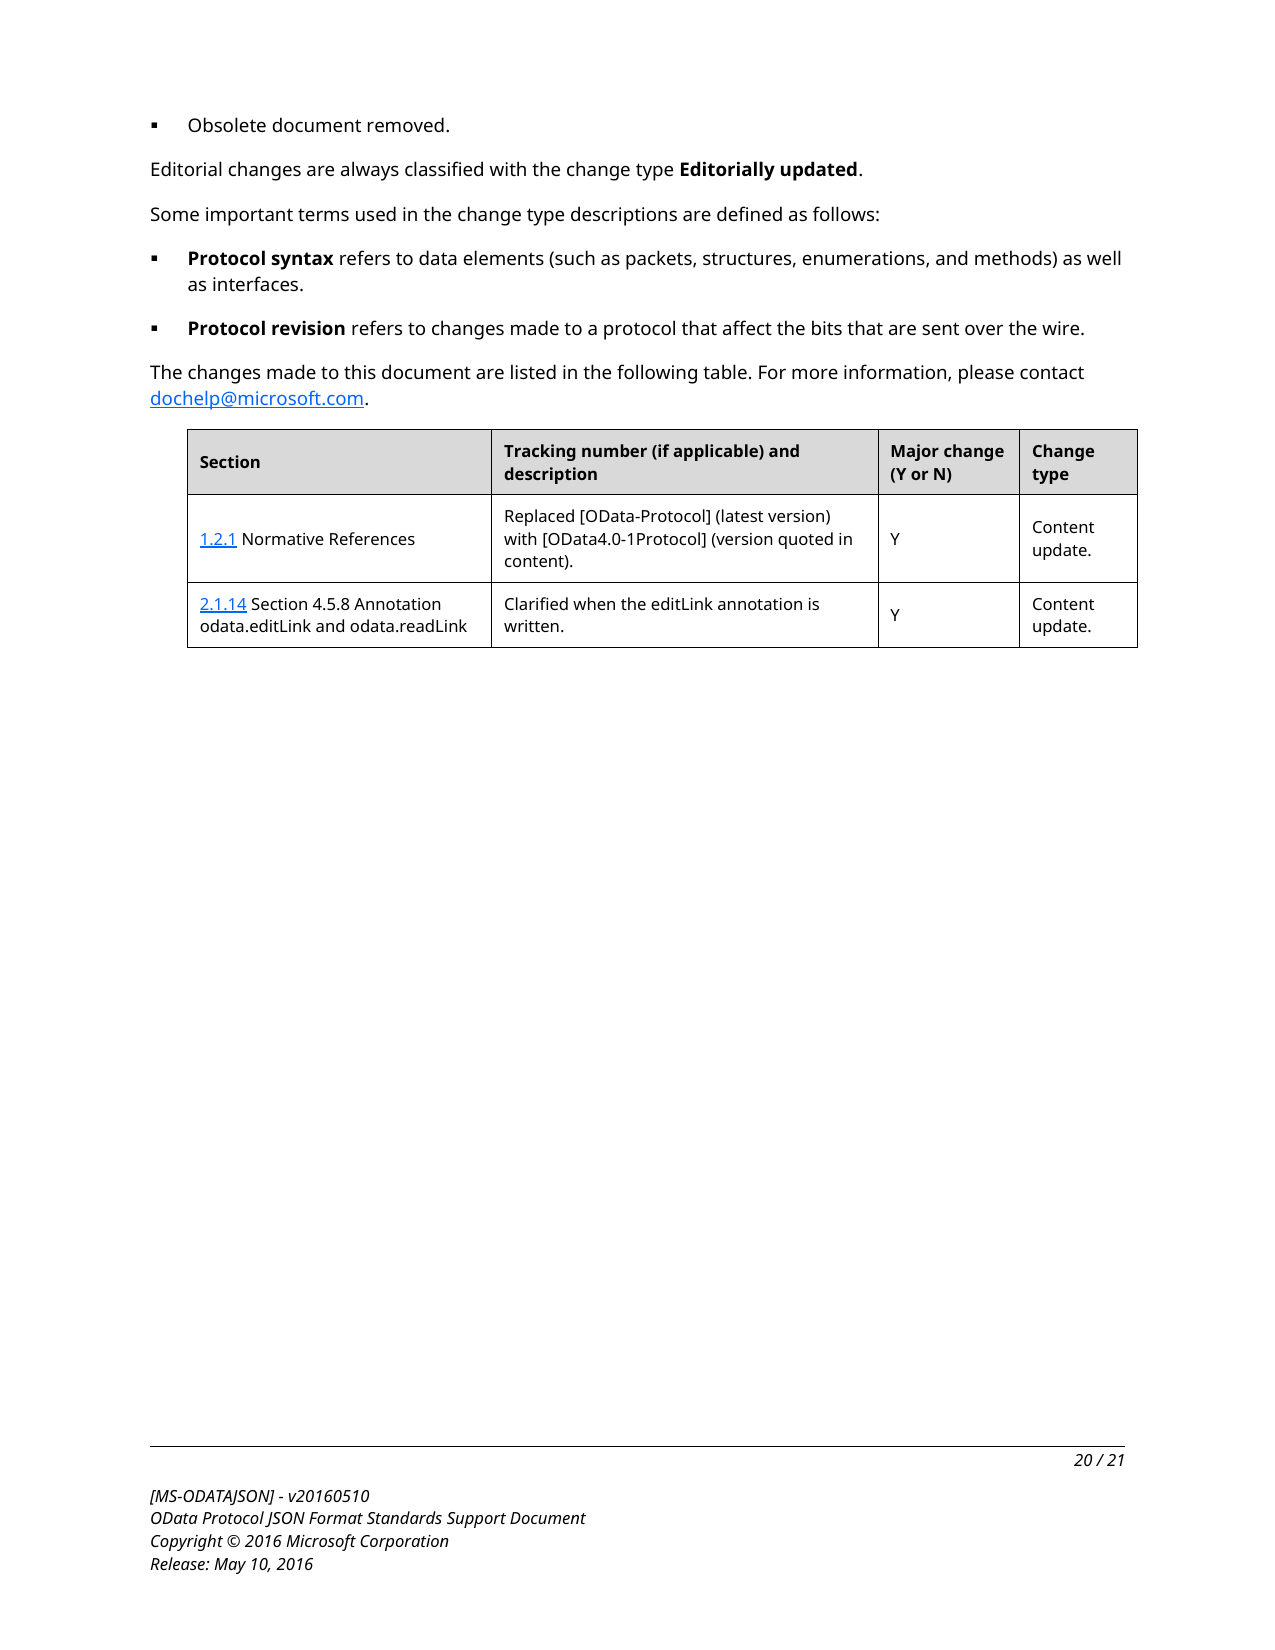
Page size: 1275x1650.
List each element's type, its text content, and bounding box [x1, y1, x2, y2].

table_header Tracking number (if applicable) and description [492, 430, 878, 494]
table_header Major change (Y or N) [879, 430, 1019, 494]
list Protocol syntax refers to data elements (such as packets, structures, enumerations, and methods) as well as interfaces. [150, 245, 1125, 296]
table_cell 1.2.1 Normative References [188, 495, 491, 582]
text Some important terms used in the change type descriptions are defined as follows: [150, 201, 1125, 227]
table_cell Content update. [1020, 583, 1137, 647]
list Protocol revision refers to changes made to a protocol that affect the bits that are sent over the wire. [150, 315, 1125, 341]
table_cell 2.1.14 Section 4.5.8 Annotation odata.editLink and odata.readLink [188, 583, 491, 647]
list Obsolete document removed. [150, 112, 1125, 138]
table_cell Replaced [OData-Protocol] (latest version) with [OData4.0-1Protocol] (version quoted in content). [492, 495, 878, 582]
table_cell Y [879, 583, 1019, 647]
text Editorial changes are always classified with the change type Editorially updated. [150, 157, 1125, 182]
text The changes made to this document are listed in the following table. For more information, please contact dochelp@microsoft.com. [150, 359, 1125, 410]
table_cell Content update. [1020, 495, 1137, 582]
table_cell Y [879, 495, 1019, 582]
table_cell Clarified when the editLink annotation is written. [492, 583, 878, 647]
table_header Section [188, 430, 491, 494]
table_header Change type [1020, 430, 1137, 494]
